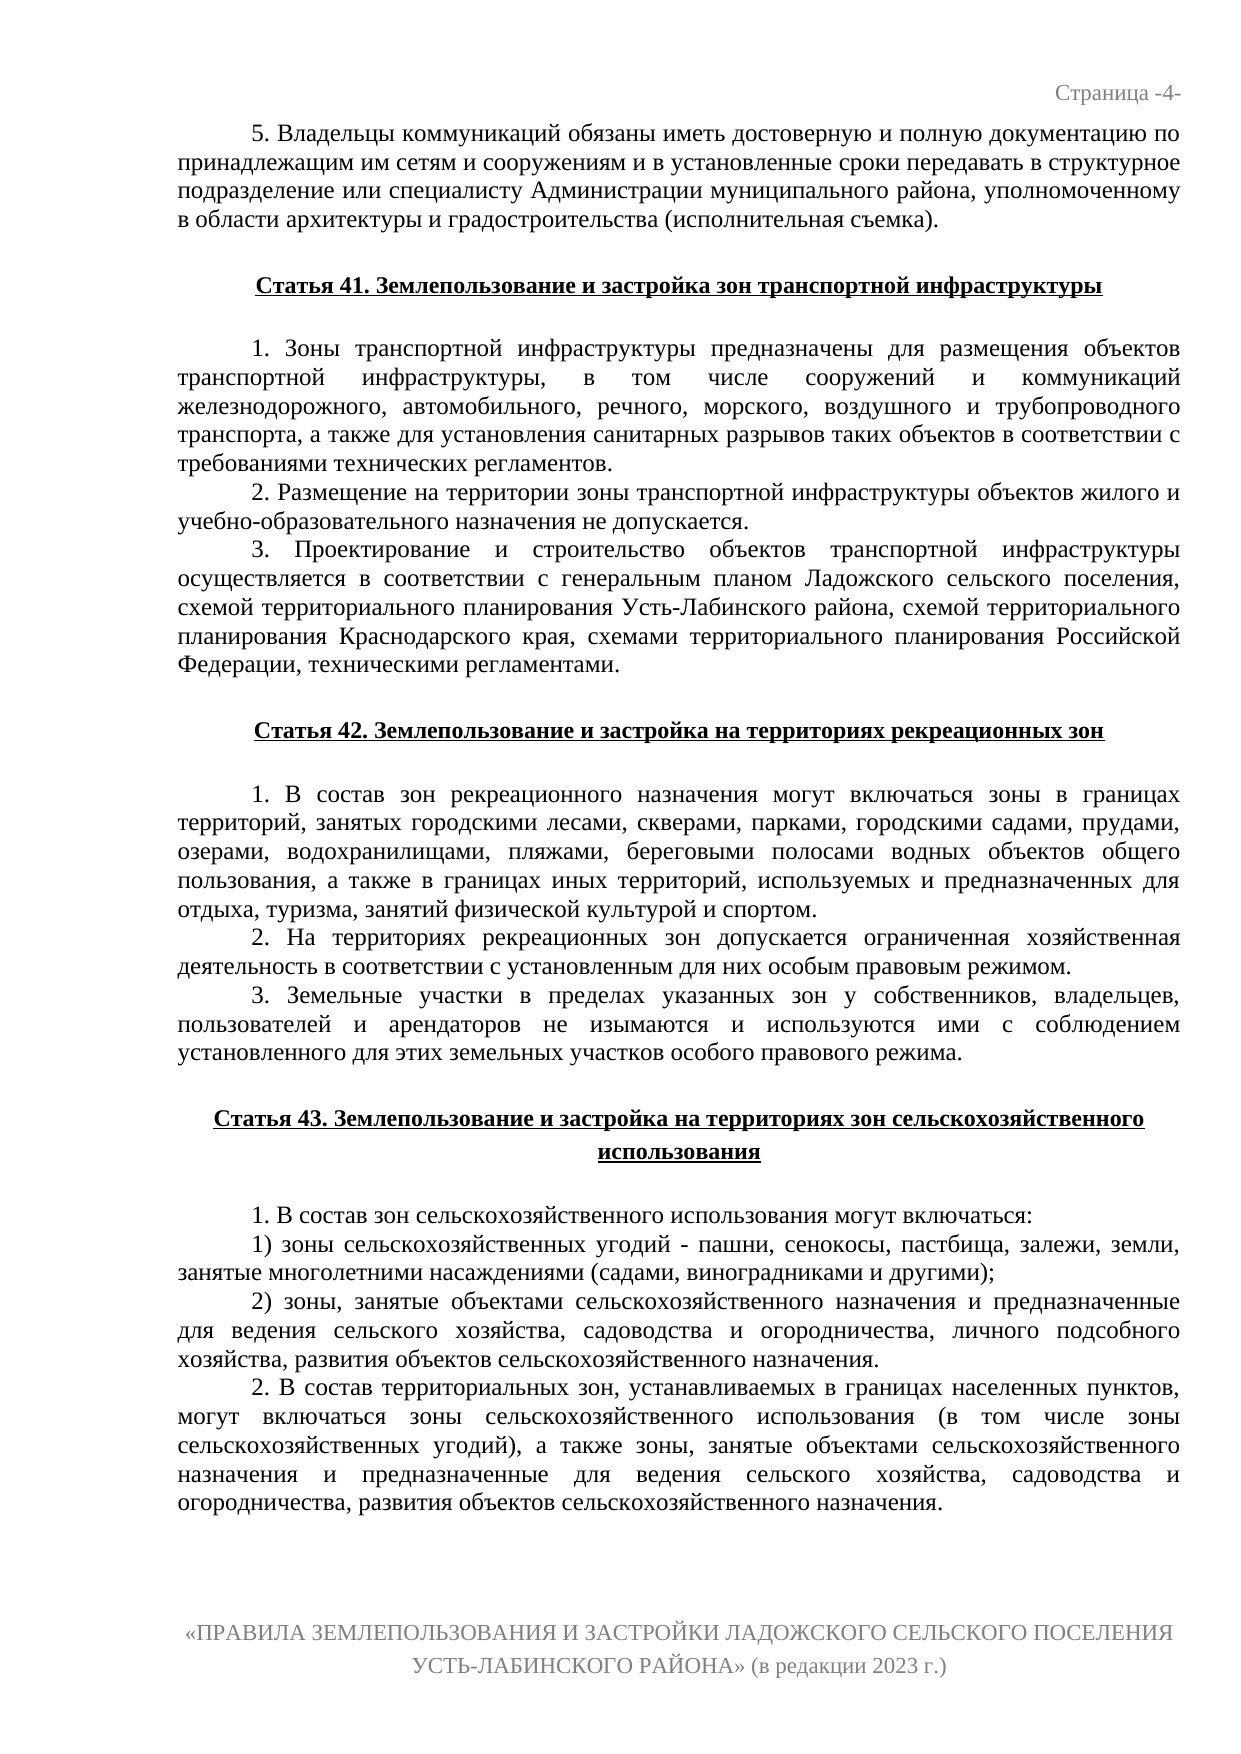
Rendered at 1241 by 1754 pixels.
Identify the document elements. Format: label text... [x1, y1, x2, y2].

text 2. На территориях рекреационных зон допускается ограниченная хозяйственная деятельность в соответствии с установленным для них особым правовым режимом. [177, 922, 1181, 980]
text 3. Проектирование и строительство объектов транспортной инфраструктуры осуществляется в соответствии с генеральным планом Ладожского сельского поселения, схемой территориального планирования Усть-Лабинского района, схемой территориального планирования Краснодарского края, схемами территориального планирования Российской Федерации, техническими регламентами. [177, 534, 1181, 678]
text 1) зоны сельскохозяйственных угодий - пашни, сенокосы, пастбища, залежи, земли, занятые многолетними насаждениями (садами, виноградниками и другими); [177, 1229, 1181, 1286]
subtitle Статья 41. Землепользование и застройка зон транспортной инфраструктуры [177, 266, 1181, 300]
text 1. В состав зон сельскохозяйственного использования могут включаться: [177, 1200, 1181, 1229]
text 3. Земельные участки в пределах указанных зон у собственников, владельцев, пользователей и арендаторов не изымаются и используются ими с соблюдением установленного для этих земельных участков особого правового режима. [177, 980, 1181, 1066]
subtitle Статья 42. Землепользование и застройка на территориях рекреационных зон [177, 712, 1181, 745]
text 1. В состав зон рекреационного назначения могут включаться зоны в границах территорий, занятых городскими лесами, скверами, парками, городскими садами, прудами, озерами, водохранилищами, пляжами, береговыми полосами водных объектов общего пользования, а также в границах иных территорий, используемых и предназначенных для отдыха, туризма, занятий физической культурой и спортом. [177, 779, 1181, 922]
subtitle Статья 43. Землепользование и застройка на территориях зон сельскохозяйственного использования [177, 1100, 1181, 1166]
text 2. Размещение на территории зоны транспортной инфраструктуры объектов жилого и учебно-образовательного назначения не допускается. [177, 477, 1181, 534]
text 5. Владельцы коммуникаций обязаны иметь достоверную и полную документацию по принадлежащим им сетям и сооружениям и в установленные сроки передавать в структурное подразделение или специалисту Администрации муниципального района, уполномоченному в области архитектуры и градостроительства (исполнительная съемка). [177, 118, 1181, 233]
text 2) зоны, занятые объектами сельскохозяйственного назначения и предназначенные для ведения сельского хозяйства, садоводства и огородничества, личного подсобного хозяйства, развития объектов сельскохозяйственного назначения. [177, 1286, 1181, 1372]
text 1. Зоны транспортной инфраструктуры предназначены для размещения объектов транспортной инфраструктуры, в том числе сооружений и коммуникаций железнодорожного, автомобильного, речного, морского, воздушного и трубопроводного транспорта, а также для установления санитарных разрывов таких объектов в соответствии с требованиями технических регламентов. [177, 333, 1181, 477]
text 2. В состав территориальных зон, устанавливаемых в границах населенных пунктов, могут включаться зоны сельскохозяйственного использования (в том числе зоны сельскохозяйственных угодий), а также зоны, занятые объектами сельскохозяйственного назначения и предназначенные для ведения сельского хозяйства, садоводства и огородничества, развития объектов сельскохозяйственного назначения. [177, 1372, 1181, 1516]
